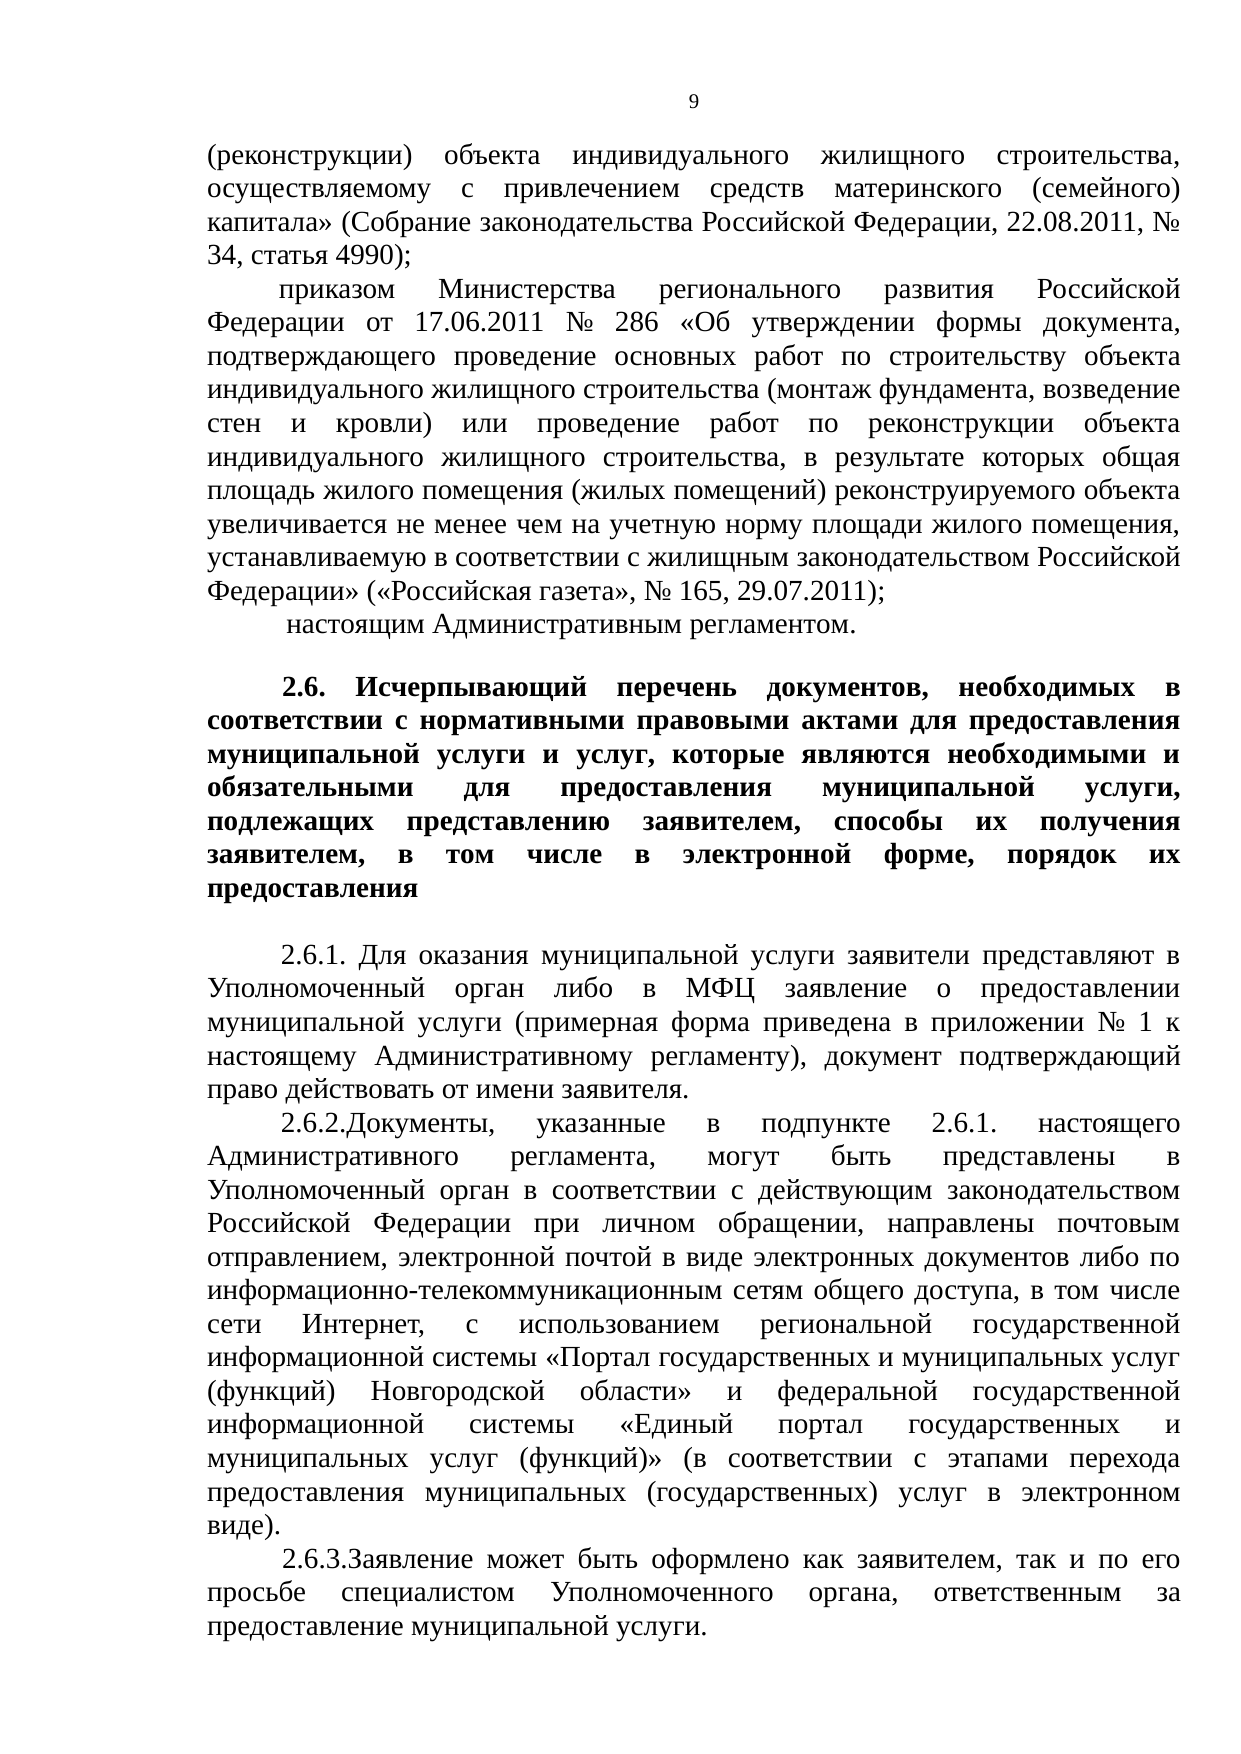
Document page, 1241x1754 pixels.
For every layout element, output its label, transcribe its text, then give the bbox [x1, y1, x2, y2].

text 2.6.1. Для оказания муниципальной услуги заявители представляют в Уполномоченный орган либо в МФЦ заявление о предоставлении муниципальной услуги (примерная форма приведена в приложении № 1 к настоящему Административному регламенту), документ подтверждающий право действовать от имени заявителя. [207, 937, 1181, 1105]
text 2.6.3.Заявление может быть оформлено как заявителем, так и по его просьбе специалистом Уполномоченного органа, ответственным за предоставление муниципальной услуги. [207, 1541, 1181, 1641]
text 2.6.2.Документы, указанные в подпункте 2.6.1. настоящего Административного регламента, могут быть представлены в Уполномоченный орган в соответствии с действующим законодательством Российской Федерации при личном обращении, направлены почтовым отправлением, электронной почтой в виде электронных документов либо по информационно-телекоммуникационным сетям общего доступа, в том числе сети Интернет, с использованием региональной государственной информационной системы «Портал государственных и муниципальных услуг (функций) Новгородской области» и федеральной государственной информационной системы «Единый портал государственных и муниципальных услуг (функций)» (в соответствии с этапами перехода предоставления муниципальных (государственных) услуг в электронном виде). [207, 1105, 1181, 1541]
text 2.6. Исчерпывающий перечень документов, необходимых в соответствии с нормативными правовыми актами для предоставления муниципальной услуги и услуг, которые являются необходимыми и обязательными для предоставления муниципальной услуги, подлежащих представлению заявителем, способы их получения заявителем, в том числе в электронной форме, порядок их предоставления [207, 669, 1181, 903]
text приказом Министерства регионального развития Российской Федерации от 17.06.2011 № 286 «Об утверждении формы документа, подтверждающего проведение основных работ по строительству объекта индивидуального жилищного строительства (монтаж фундамента, возведение стен и кровли) или проведение работ по реконструкции объекта индивидуального жилищного строительства, в результате которых общая площадь жилого помещения (жилых помещений) реконструируемого объекта увеличивается не менее чем на учетную норму площади жилого помещения, устанавливаемую в соответствии с жилищным законодательством Российской Федерации» («Российская газета», № 165, 29.07.2011); [207, 271, 1181, 606]
text настоящим Административным регламентом. [207, 606, 1181, 640]
